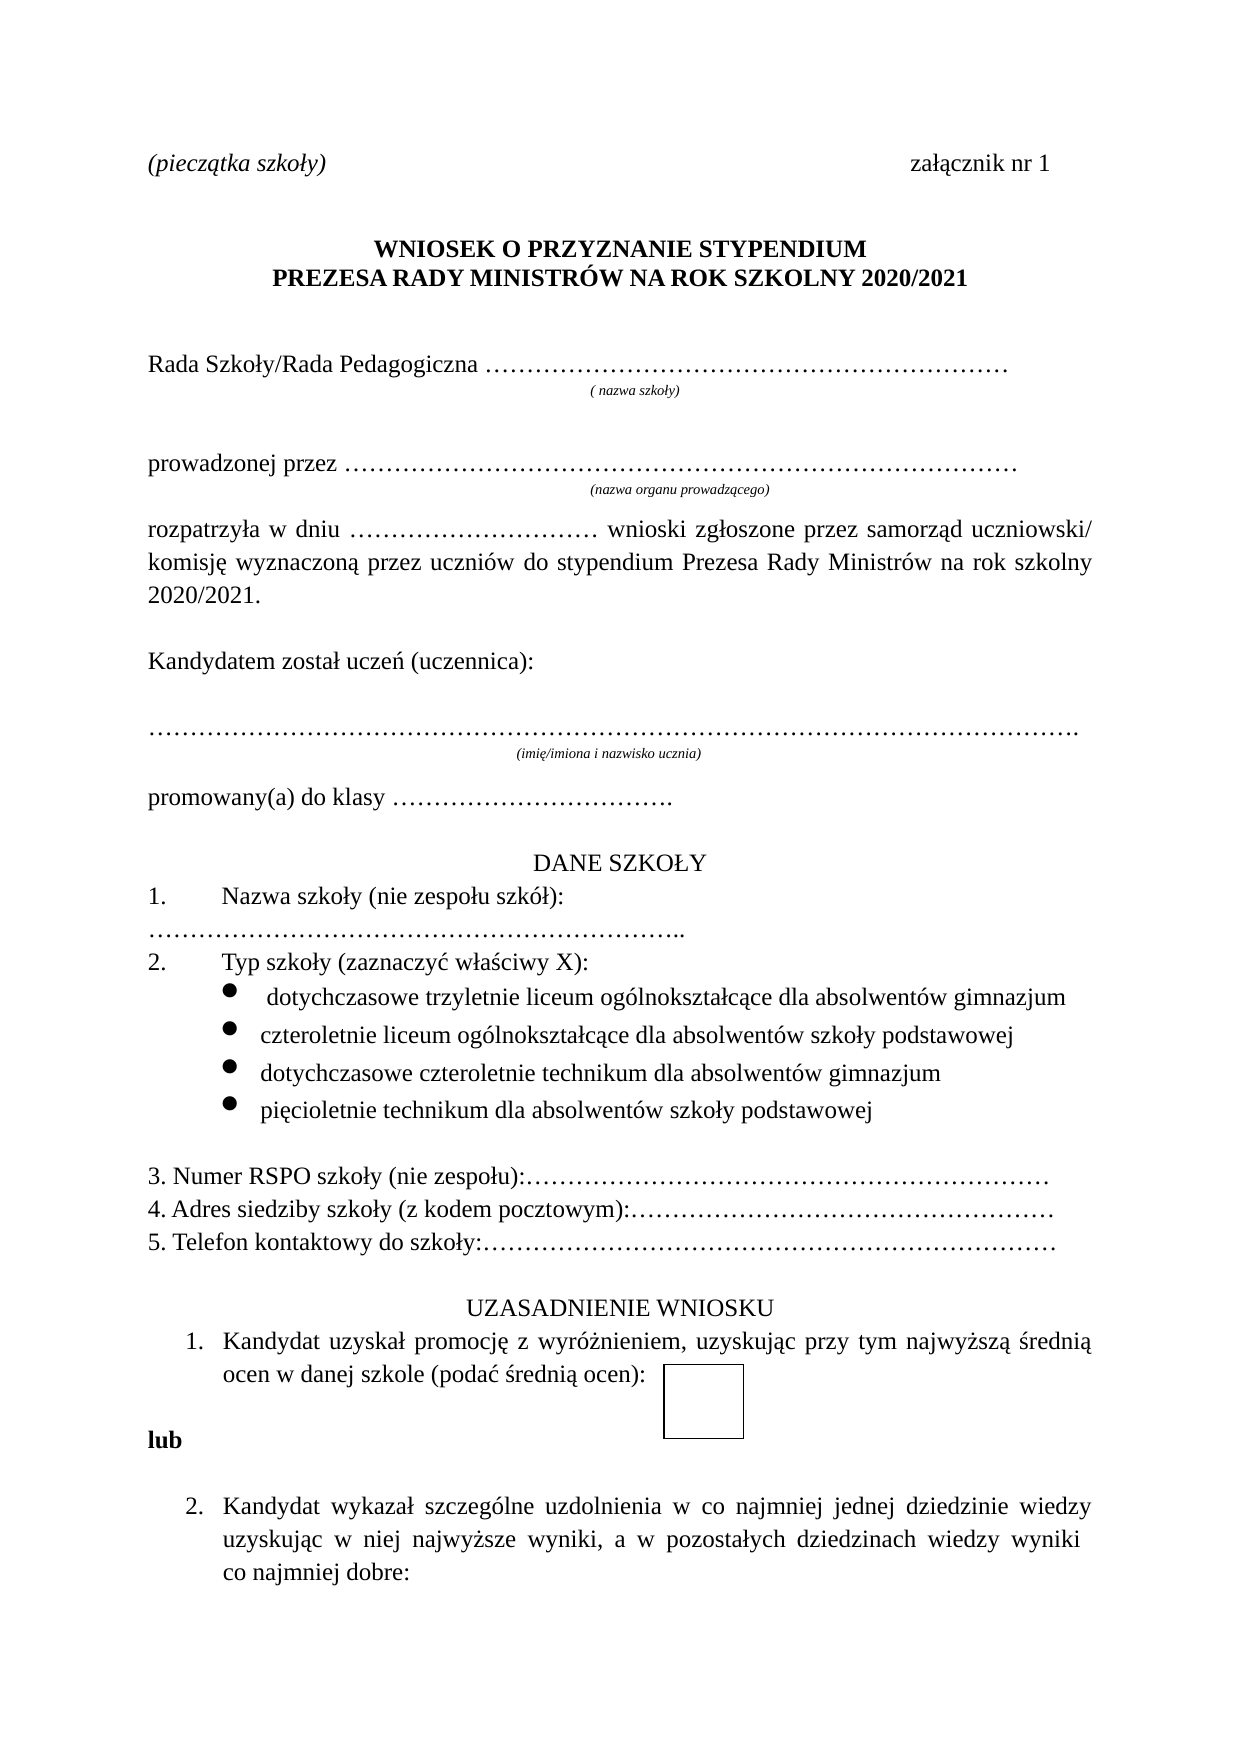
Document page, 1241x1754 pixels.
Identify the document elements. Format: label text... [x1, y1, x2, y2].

text (nazwa organu prowadzącego) [148, 481, 1093, 510]
text promowany(a) do klasy ……………………………. [148, 782, 1093, 811]
list pięcioletnie technikum dla absolwentów szkoły podstawowej [223, 1090, 1093, 1128]
text Rada Szkoły/Rada Pedagogiczna ……………………………………………………… [148, 349, 1093, 378]
text (pieczątka szkoły) załącznik nr 1 [148, 148, 1093, 176]
list Typ szkoły (zaznaczyć właściwy X): [148, 947, 1093, 976]
text (imię/imiona i nazwisko ucznia) [148, 745, 1093, 774]
text prowadzonej przez ……………………………………………………………………… [148, 448, 1093, 477]
text DANE SZKOŁY [148, 848, 1093, 877]
list czteroletnie liceum ogólnokształcące dla absolwentów szkoły podstawowej [223, 1014, 1093, 1052]
text UZASADNIENIE WNIOSKU [148, 1293, 1093, 1322]
text rozpatrzyła w dniu ………………………… wnioski zgłoszone przez samorząd uczniowski/ komisję wyznaczoną przez uczniów do stypendium Prezesa Rady Ministrów na rok szkolny 2020/2021. [148, 514, 1093, 609]
text …………………………………………………………………………………………………. [148, 712, 1093, 741]
text PREZESA RADY MINISTRÓW NA ROK SZKOLNY 2020/2021 [148, 263, 1093, 291]
list dotychczasowe trzyletnie liceum ogólnokształcące dla absolwentów gimnazjum [223, 976, 1093, 1014]
list dotychczasowe czteroletnie technikum dla absolwentów gimnazjum [223, 1052, 1093, 1090]
list Kandydat wykazał szczególne uzdolnienia w co najmniej jednej dziedzinie wiedzy uzyskując w niej najwyższe wyniki, a w pozostałych dziedzinach wiedzy wyniki co najmniej dobre: [185, 1491, 1093, 1586]
text lub [148, 1425, 1093, 1454]
text 4. Adres siedziby szkoły (z kodem pocztowym):…………………………………………… [148, 1194, 1093, 1223]
text WNIOSEK O PRZYZNANIE STYPENDIUM [148, 234, 1093, 263]
text ( nazwa szkoły) [148, 382, 1093, 411]
list Kandydat uzyskał promocję z wyróżnieniem, uzyskując przy tym najwyższą średnią ocen w danej szkole (podać średnią ocen): [185, 1326, 1093, 1388]
text Kandydatem został uczeń (uczennica): [148, 646, 1093, 675]
text 5. Telefon kontaktowy do szkoły:…………………………………………………………… [148, 1227, 1093, 1256]
text 3. Numer RSPO szkoły (nie zespołu):……………………………………………………… [148, 1161, 1093, 1190]
list Nazwa szkoły (nie zespołu szkół):……………………………………………………….. [148, 881, 1093, 943]
